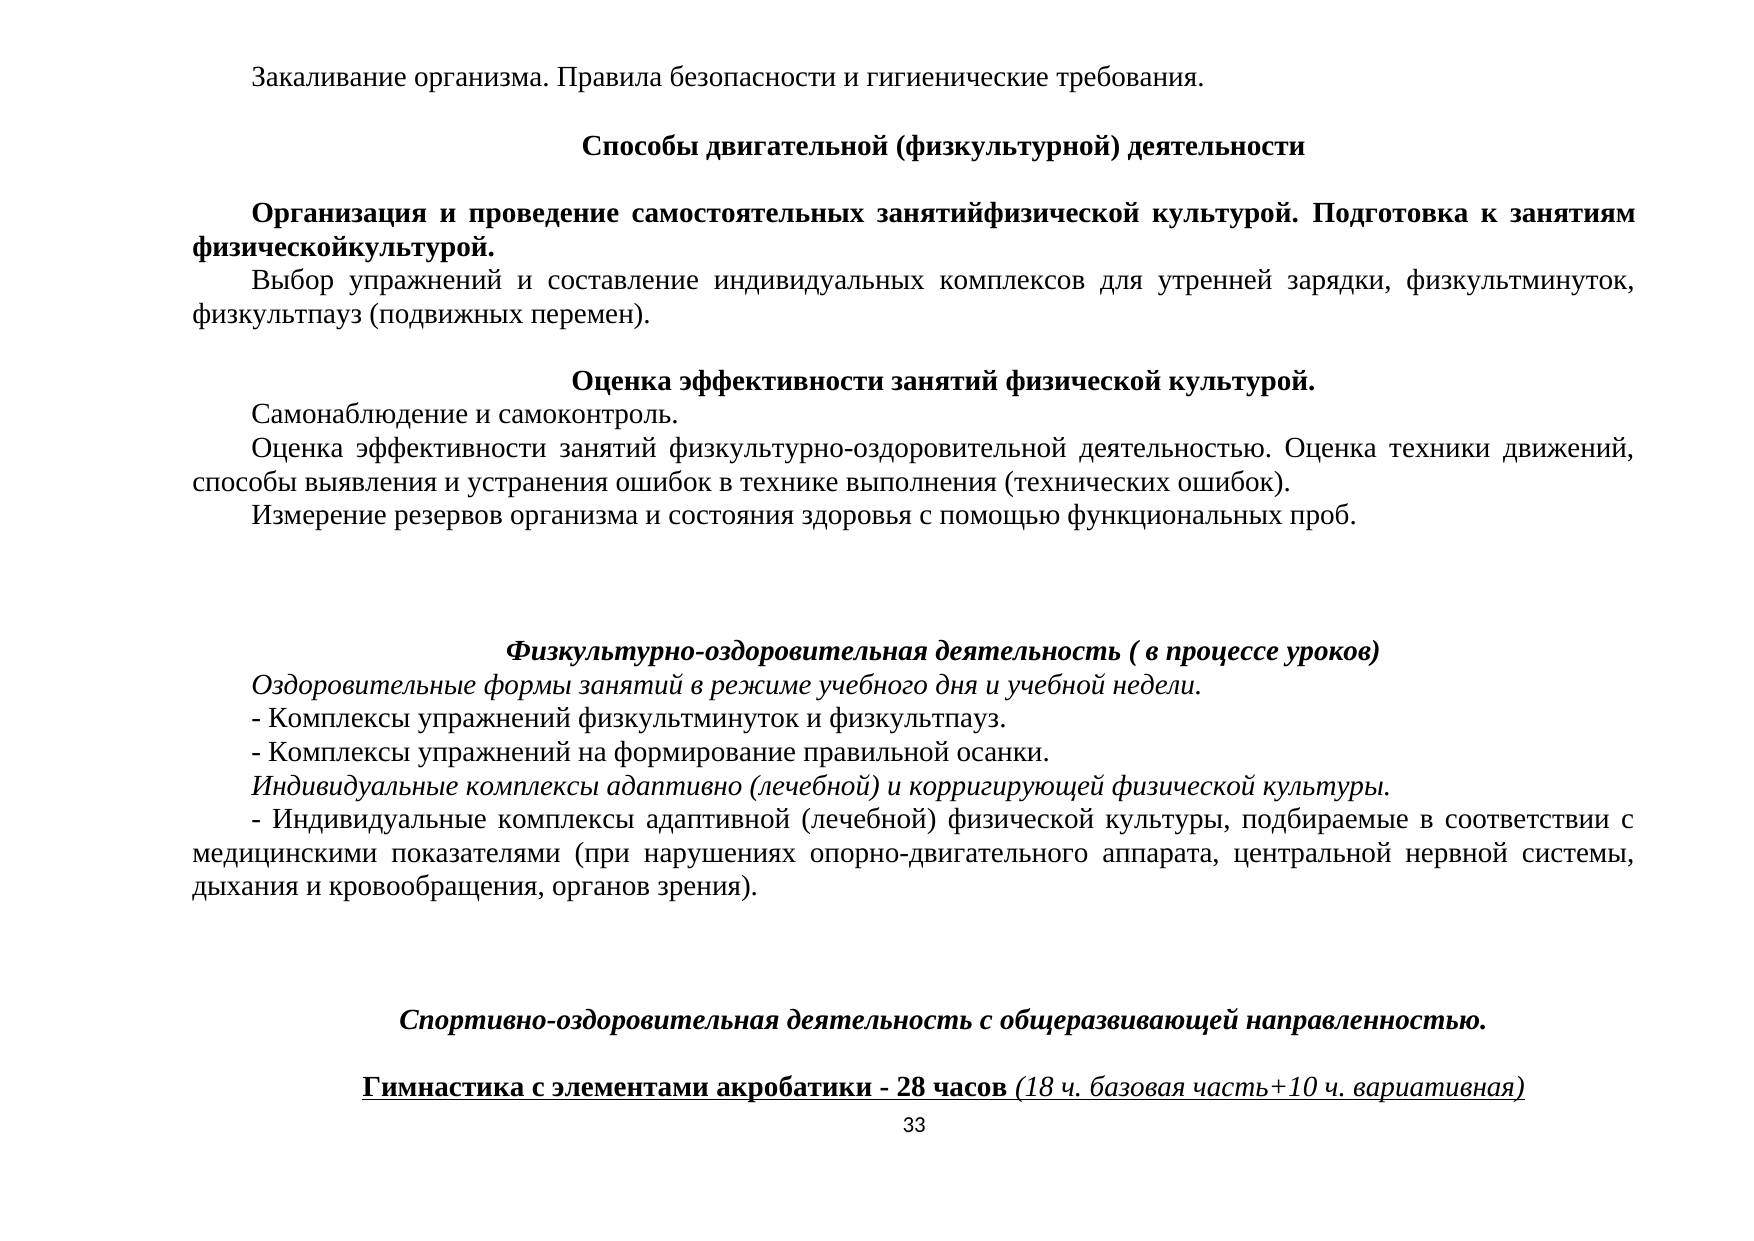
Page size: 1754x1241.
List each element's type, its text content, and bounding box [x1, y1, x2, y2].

text Оздоровительные формы занятий в режиме учебного дня и учебной недели. [192, 667, 1636, 701]
text - Индивидуальные комплексы адаптивной (лечебной) физической культуры, подбираемые в соответствии с медицинскими показателями (при нарушениях опорно-двигательного аппарата, центральной нервной системы, дыхания и кровообращения, органов зрения). [192, 801, 1636, 902]
text Самонаблюдение и самоконтроль. [192, 397, 1636, 430]
text Оценка эффективности занятий физической культурой. [192, 363, 1636, 397]
text Гимнастика с элементами акробатики - 28 часов (18 ч. базовая часть+10 ч. вариативная) [192, 1069, 1636, 1103]
text Организация и проведение самостоятельных занятийфизической культурой. Подготовка к занятиям физическойкультурой. [192, 195, 1636, 262]
text Способы двигательной (физкультурной) деятельности [192, 128, 1636, 162]
text Физкультурно-оздоровительная деятельность ( в процессе уроков) [192, 633, 1636, 667]
text Оценка эффективности занятий физкультурно-оздоровительной деятельностью. Оценка техники движений, способы выявления и устранения ошибок в технике выполнения (технических ошибок). [192, 430, 1636, 497]
text Спортивно-оздоровительная деятельность с общеразвивающей направленностью. [192, 1002, 1636, 1036]
text - Комплексы упражнений физкультминуток и физкультпауз. [192, 701, 1636, 734]
text Индивидуальные комплексы адаптивно (лечебной) и корригирующей физической культуры. [192, 768, 1636, 801]
text - Комплексы упражнений на формирование правильной осанки. [192, 734, 1636, 768]
text Закаливание организма. Правила безопасности и гигиенические требования. [192, 59, 1636, 93]
text Выбор упражнений и составление индивидуальных комплексов для утренней зарядки, физкультминуток, физкультпауз (подвижных перемен). [192, 262, 1636, 329]
text Измерение резервов организма и состояния здоровья с помощью функциональных проб. [192, 497, 1636, 531]
